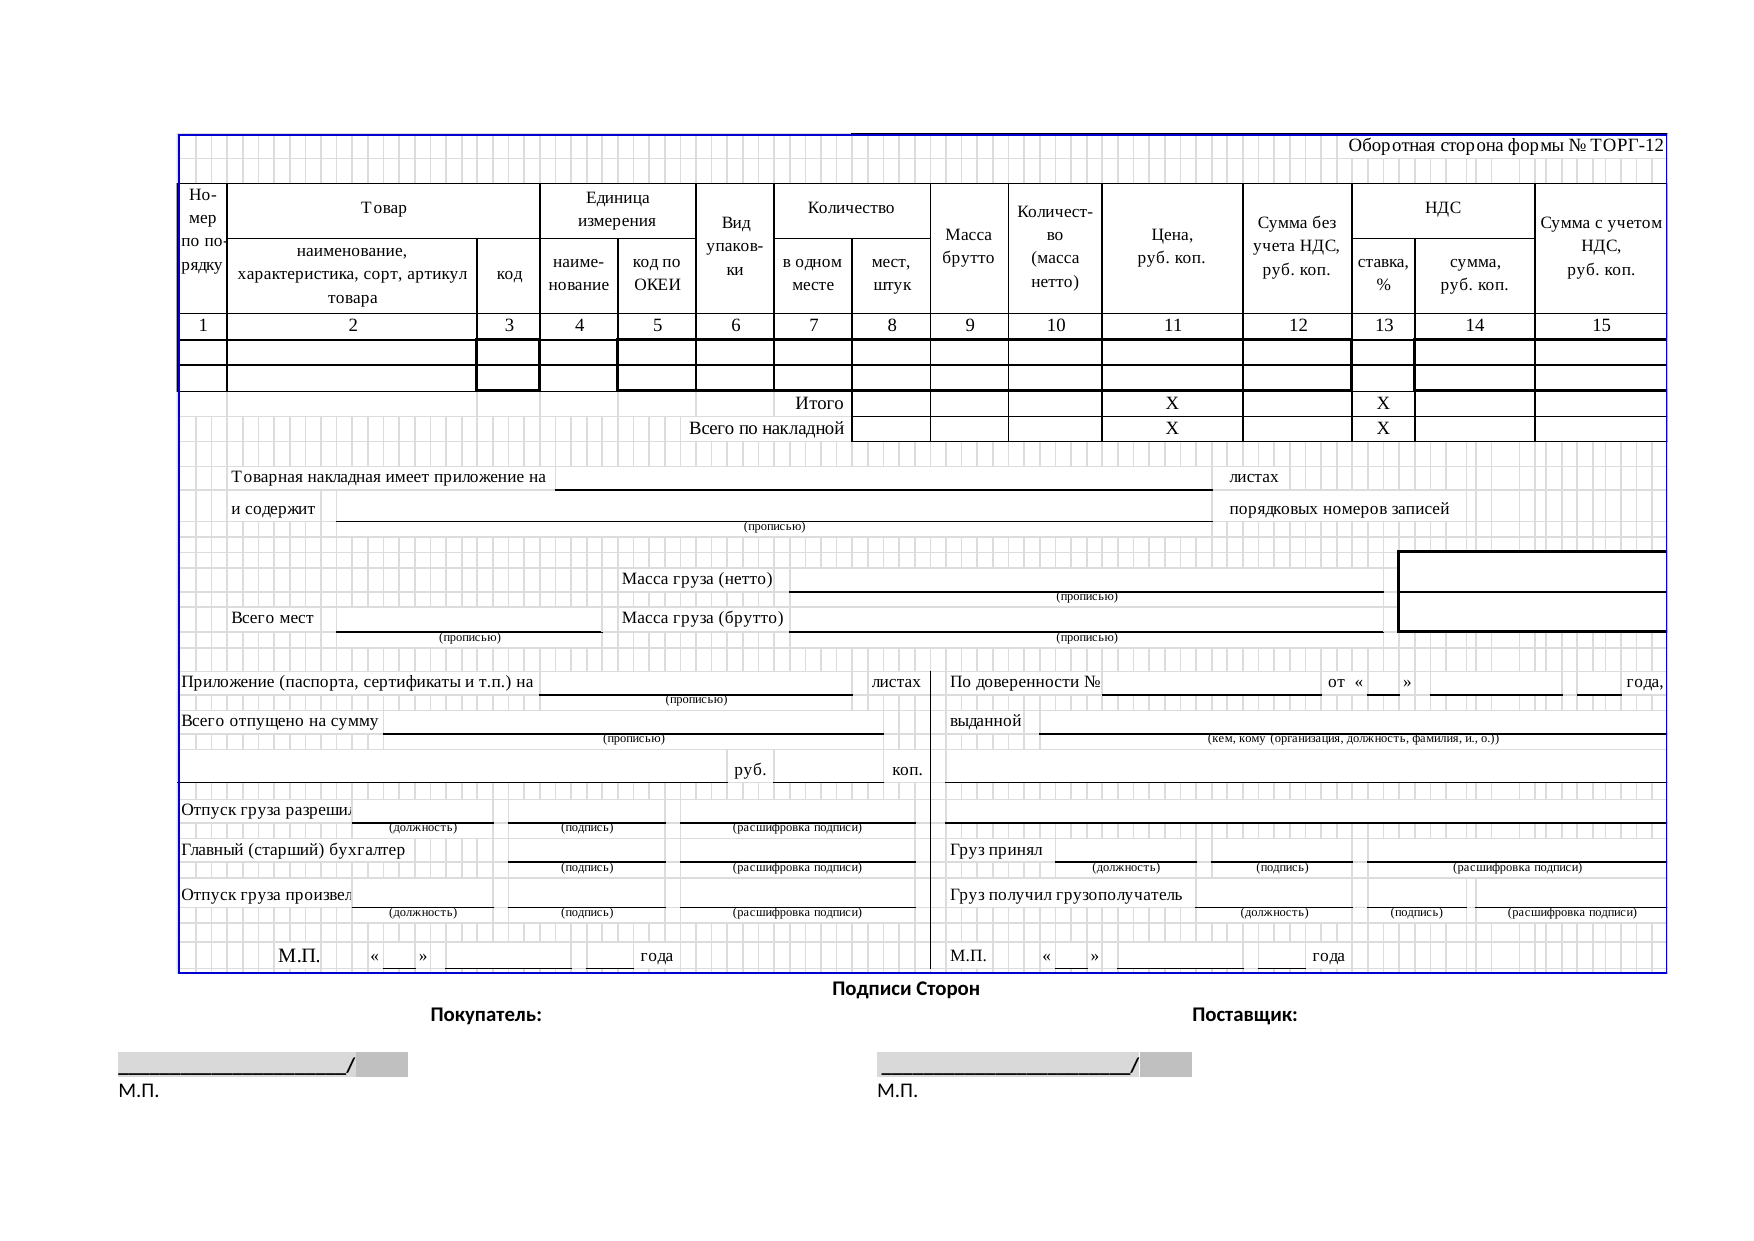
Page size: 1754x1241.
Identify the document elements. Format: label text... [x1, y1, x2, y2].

table_header Поставщик: [866, 1001, 1624, 1026]
table_cell ______________________/ М.П. [107, 1026, 866, 1103]
text Подписи Сторон [118, 976, 1636, 1001]
table_header Покупатель: [107, 1001, 866, 1026]
table_cell ________________________/ М.П. [866, 1026, 1624, 1103]
